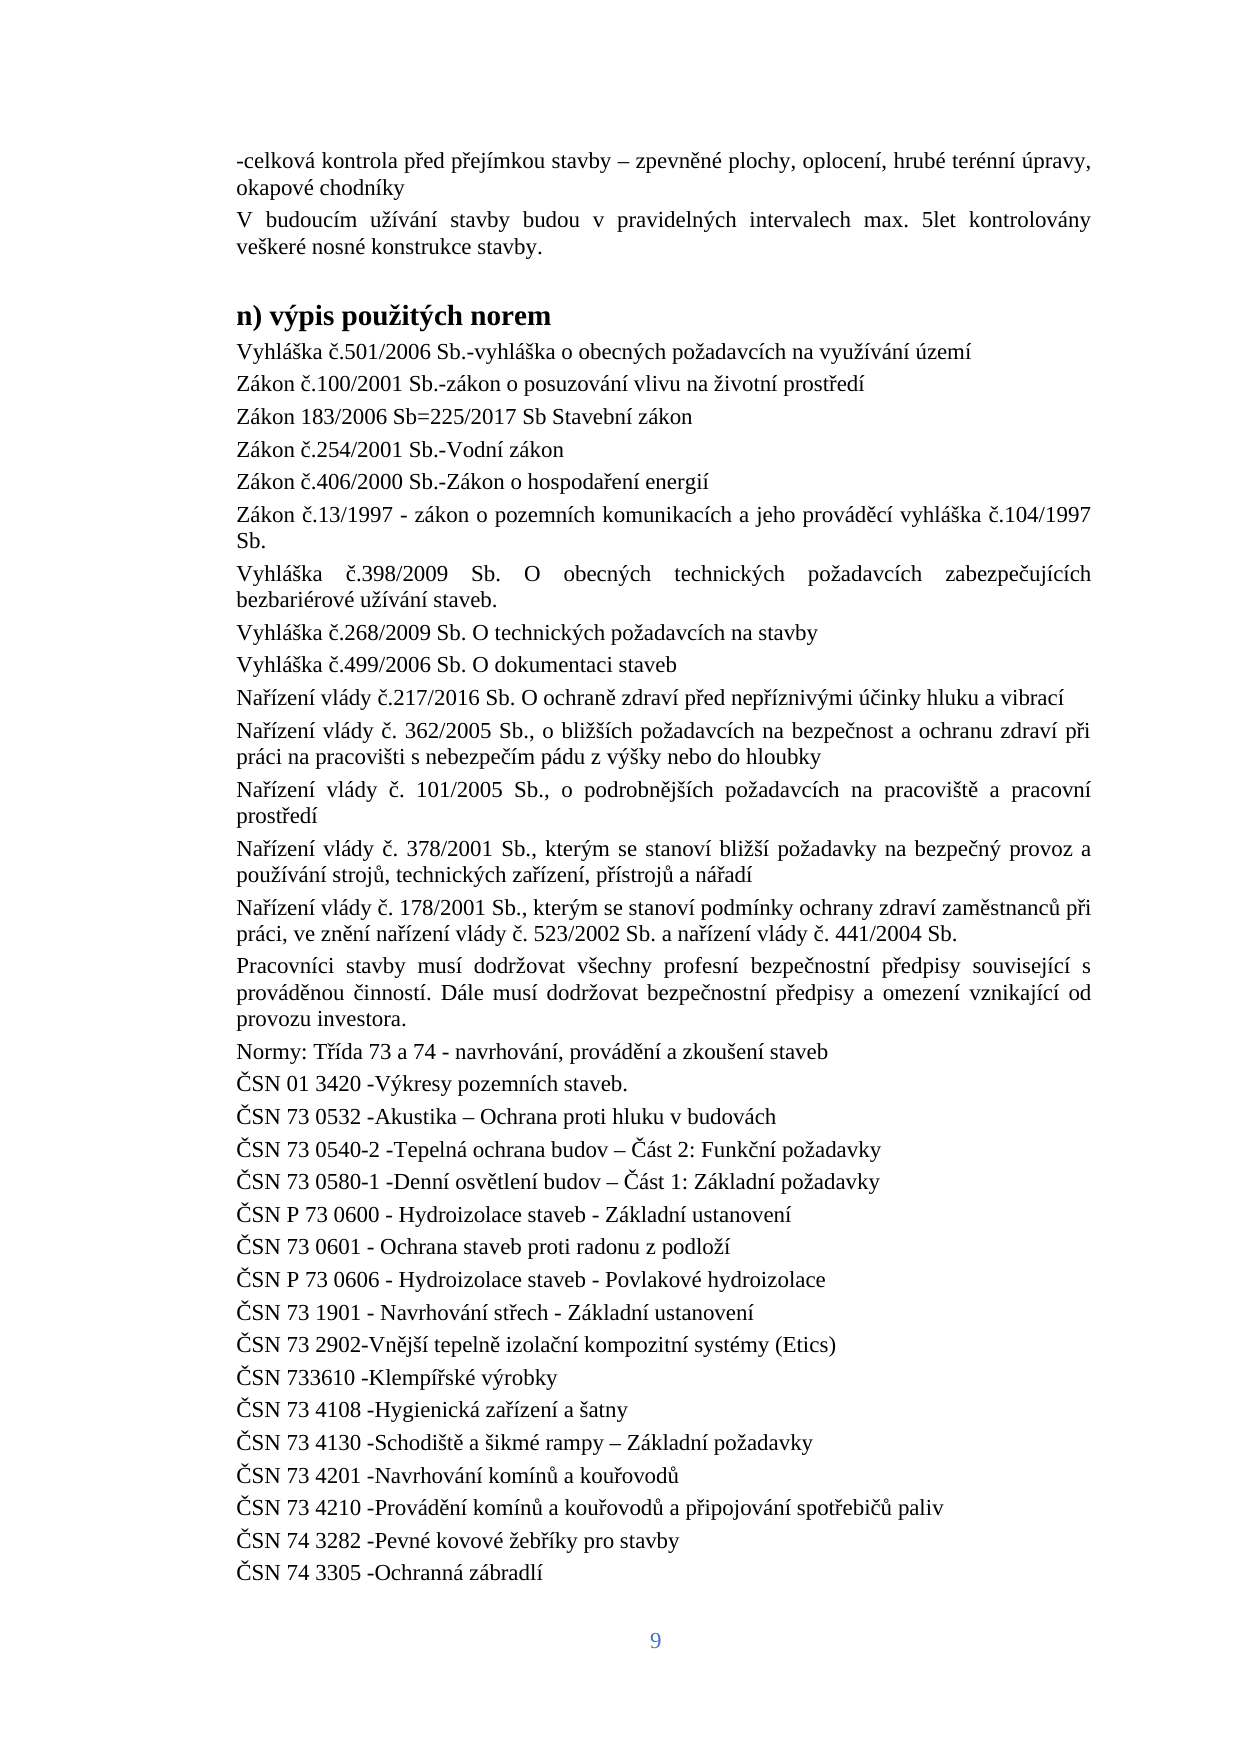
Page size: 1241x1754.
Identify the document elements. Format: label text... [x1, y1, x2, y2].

text ČSN 74 3305 -Ochranná zábradlí [207, 1559, 1093, 1586]
text ČSN 73 2902-Vnější tepelně izolační kompozitní systémy (Etics) [207, 1331, 1093, 1358]
text Zákon č.254/2001 Sb.-Vodní zákon [207, 436, 1093, 462]
text ČSN 73 0601 - Ochrana staveb proti radonu z podloží [207, 1233, 1093, 1260]
text Nařízení vlády č. 178/2001 Sb., kterým se stanoví podmínky ochrany zdraví zaměstnanců při práci, ve znění nařízení vlády č. 523/2002 Sb. a nařízení vlády č. 441/2004 Sb. [236, 893, 1093, 946]
text ČSN 733610 -Klempířské výrobky [207, 1364, 1093, 1390]
text Vyhláška č.268/2009 Sb. O technických požadavcích na stavby [207, 619, 1093, 645]
text Zákon 183/2006 Sb=225/2017 Sb Stavební zákon [207, 403, 1093, 429]
text ČSN 73 4108 -Hygienická zařízení a šatny [207, 1396, 1093, 1423]
text ČSN P 73 0606 - Hydroizolace staveb - Povlakové hydroizolace [207, 1266, 1093, 1292]
text ČSN 73 0580-1 -Denní osvětlení budov – Část 1: Základní požadavky [207, 1168, 1093, 1194]
text Nařízení vlády č.217/2016 Sb. O ochraně zdraví před nepříznivými účinky hluku a vibrací [207, 684, 1093, 710]
text ČSN 73 0532 -Akustika – Ochrana proti hluku v budovách [207, 1103, 1093, 1129]
text ČSN 73 4130 -Schodiště a šikmé rampy – Základní požadavky [207, 1429, 1093, 1455]
text Pracovníci stavby musí dodržovat všechny profesní bezpečnostní předpisy související s prováděnou činností. Dále musí dodržovat bezpečnostní předpisy a omezení vznikající od provozu investora. [236, 952, 1093, 1032]
text ČSN 73 1901 - Navrhování střech - Základní ustanovení [207, 1299, 1093, 1325]
text ČSN 74 3282 -Pevné kovové žebříky pro stavby [207, 1527, 1093, 1553]
text Nařízení vlády č. 378/2001 Sb., kterým se stanoví bližší požadavky na bezpečný provoz a používání strojů, technických zařízení, přístrojů a nářadí [236, 834, 1093, 887]
text ČSN 73 0540-2 -Tepelná ochrana budov – Část 2: Funkční požadavky [207, 1136, 1093, 1162]
text Normy: Třída 73 a 74 - navrhování, provádění a zkoušení staveb [207, 1038, 1093, 1064]
text Vyhláška č.499/2006 Sb. O dokumentaci staveb [207, 651, 1093, 678]
text Nařízení vlády č. 362/2005 Sb., o bližších požadavcích na bezpečnost a ochranu zdraví při práci na pracovišti s nebezpečím pádu z výšky nebo do hloubky [236, 717, 1093, 769]
text ČSN P 73 0600 - Hydroizolace staveb - Základní ustanovení [207, 1201, 1093, 1227]
text Vyhláška č.501/2006 Sb.-vyhláška o obecných požadavcích na využívání území [207, 338, 1093, 364]
text Zákon č.406/2000 Sb.-Zákon o hospodaření energií [207, 468, 1093, 495]
text ČSN 73 4201 -Navrhování komínů a kouřovodů [207, 1462, 1093, 1488]
text n) výpis použitých norem [207, 298, 1093, 332]
text Vyhláška č.398/2009 Sb. O obecných technických požadavcích zabezpečujících bezbariérové užívání staveb. [236, 560, 1093, 613]
text Zákon č.13/1997 - zákon o pozemních komunikacích a jeho prováděcí vyhláška č.104/1997 Sb. [236, 501, 1093, 554]
text Zákon č.100/2001 Sb.-zákon o posuzování vlivu na životní prostředí [207, 371, 1093, 397]
text Nařízení vlády č. 101/2005 Sb., o podrobnějších požadavcích na pracoviště a pracovní prostředí [236, 776, 1093, 828]
text V budoucím užívání stavby budou v pravidelných intervalech max. 5let kontrolovány veškeré nosné konstrukce stavby. [236, 207, 1093, 259]
text ČSN 01 3420 -Výkresy pozemních staveb. [207, 1070, 1093, 1097]
text ČSN 73 4210 -Provádění komínů a kouřovodů a připojování spotřebičů paliv [207, 1494, 1093, 1521]
text -celková kontrola před přejímkou stavby – zpevněné plochy, oplocení, hrubé terénní úpravy, okapové chodníky [236, 148, 1093, 200]
